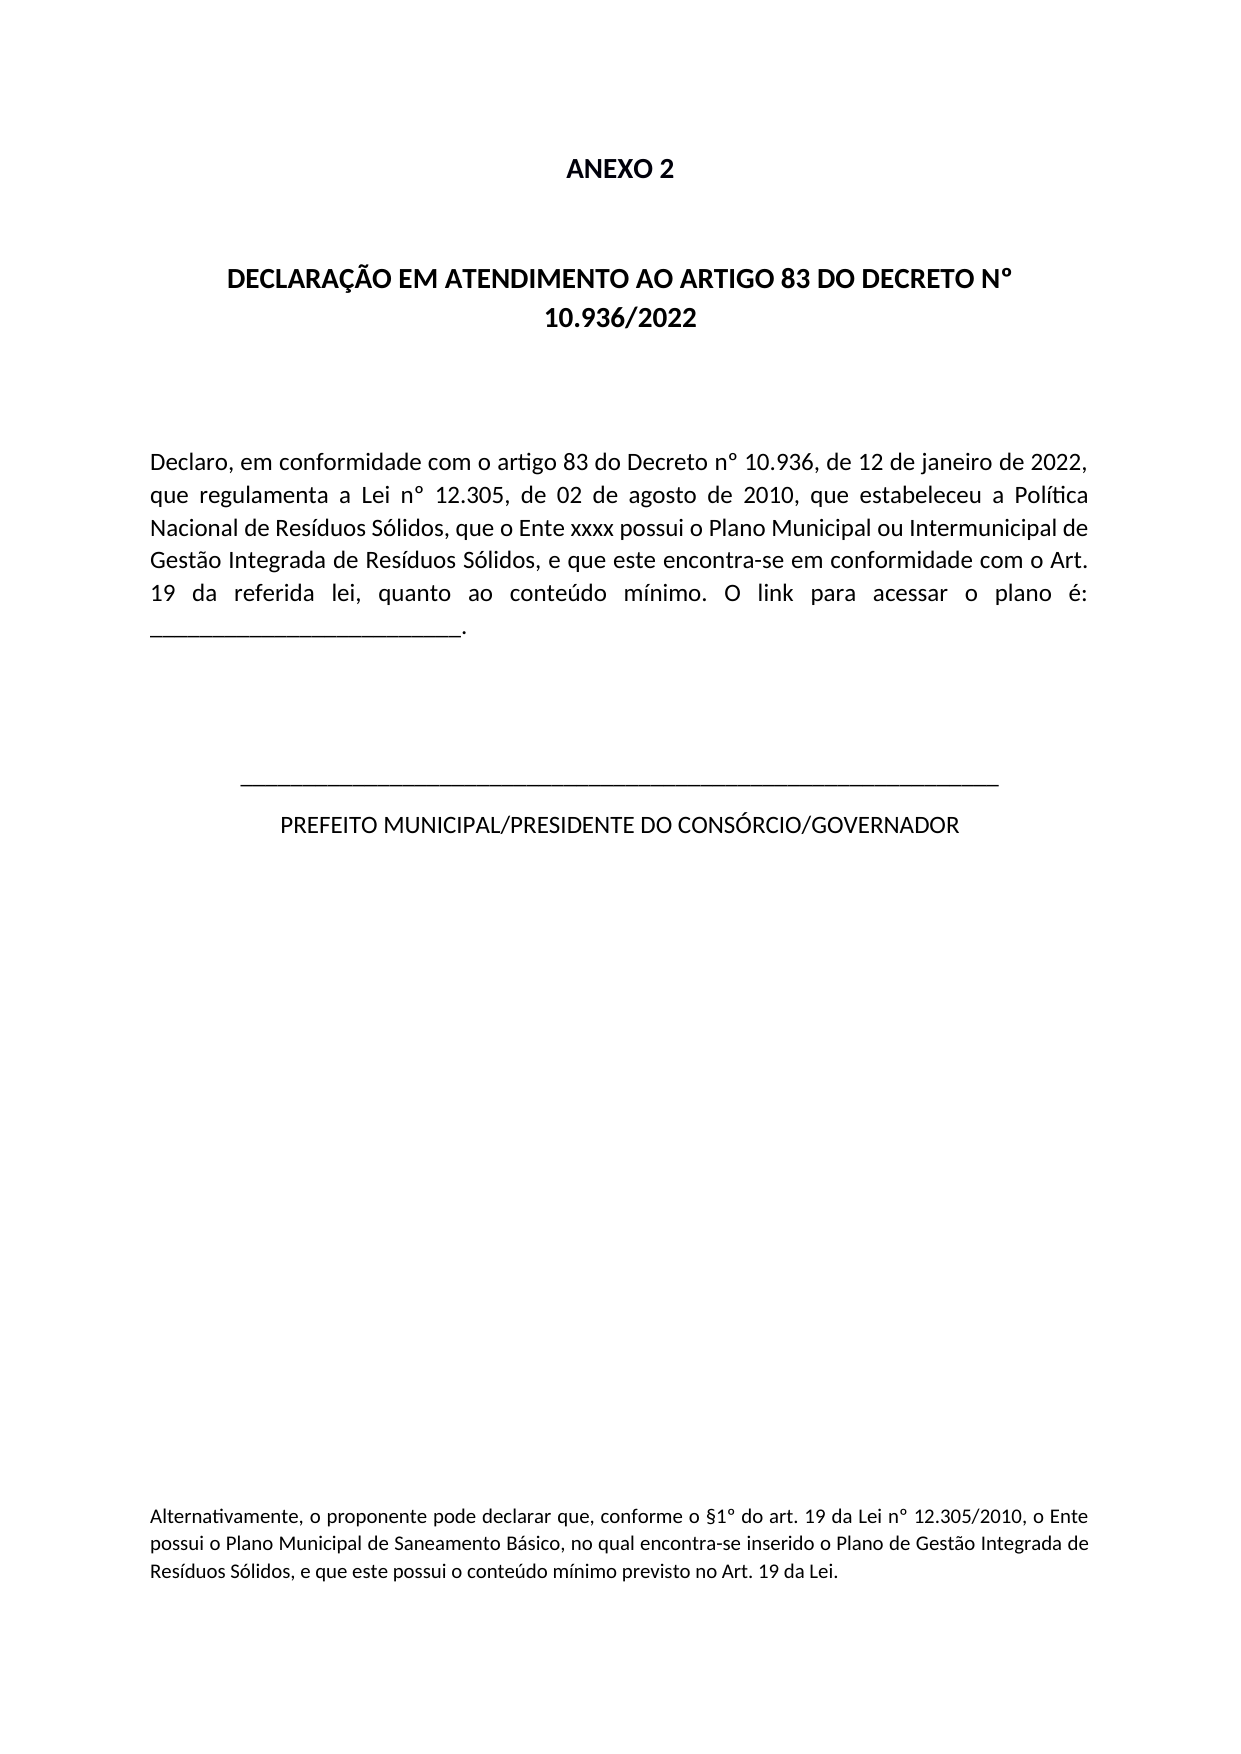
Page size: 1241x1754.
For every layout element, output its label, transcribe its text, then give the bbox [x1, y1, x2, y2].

text PREFEITO MUNICIPAL/PRESIDENTE DO CONSÓRCIO/GOVERNADOR [150, 809, 1090, 839]
text Declaro, em conformidade com o artigo 83 do Decreto nº 10.936, de 12 de janeiro de 2022, que regulamenta a Lei nº 12.305, de 02 de agosto de 2010, que estabeleceu a Política Nacional de Resíduos Sólidos, que o Ente xxxx possui o Plano Municipal ou Intermunicipal de Gestão Integrada de Resíduos Sólidos, e que este encontra-se em conformidade com o Art. 19 da referida lei, quanto ao conteúdo mínimo. O link para acessar o plano é: _________________________. [150, 446, 1090, 641]
text DECLARAÇÃO EM ATENDIMENTO AO ARTIGO 83 DO DECRETO Nº 10.936/2022 [150, 260, 1090, 334]
text ANEXO 2 [150, 150, 1090, 186]
text _____________________________________________________________ [150, 759, 1090, 790]
text Alternativamente, o proponente pode declarar que, conforme o §1º do art. 19 da Lei nº 12.305/2010, o Ente possui o Plano Municipal de Saneamento Básico, no qual encontra-se inserido o Plano de Gestão Integrada de Resíduos Sólidos, e que este possui o conteúdo mínimo previsto no Art. 19 da Lei. [150, 1503, 1090, 1583]
